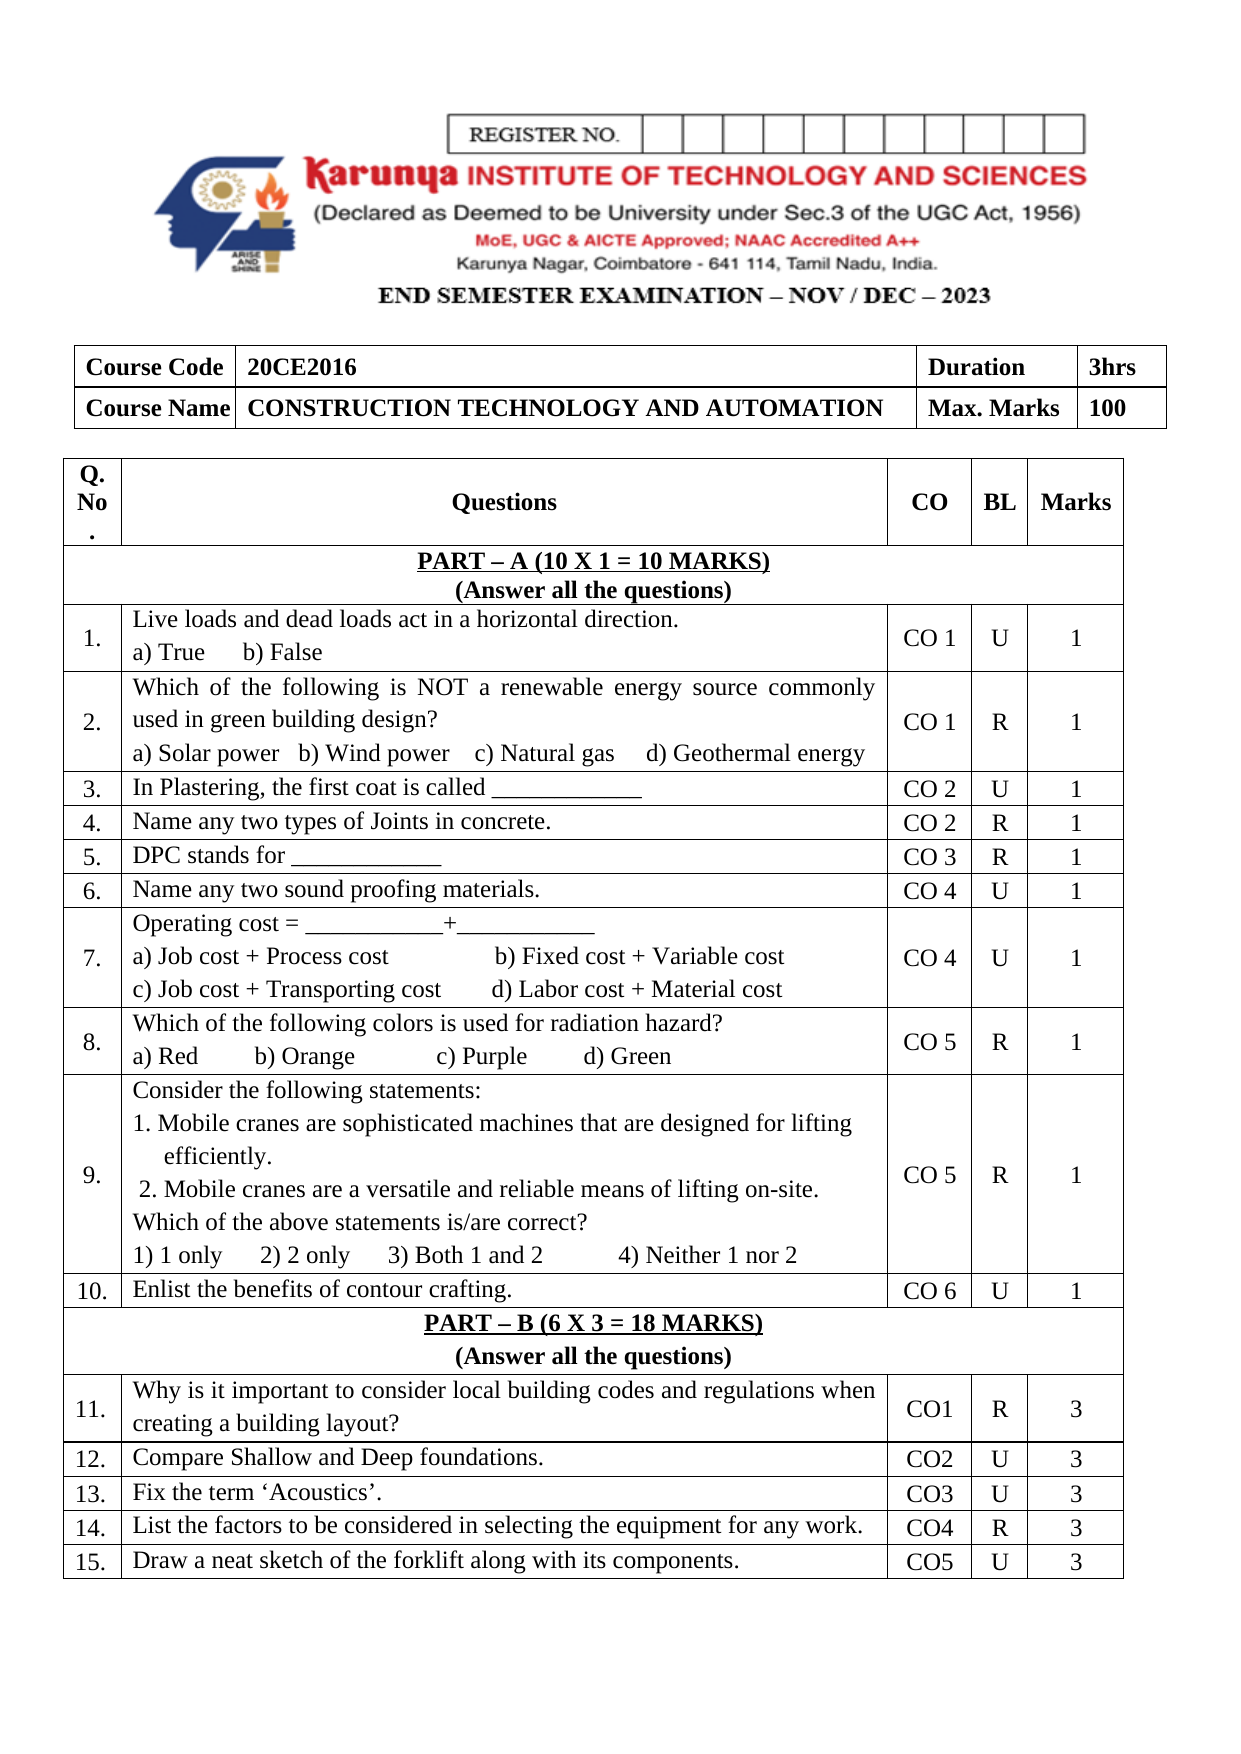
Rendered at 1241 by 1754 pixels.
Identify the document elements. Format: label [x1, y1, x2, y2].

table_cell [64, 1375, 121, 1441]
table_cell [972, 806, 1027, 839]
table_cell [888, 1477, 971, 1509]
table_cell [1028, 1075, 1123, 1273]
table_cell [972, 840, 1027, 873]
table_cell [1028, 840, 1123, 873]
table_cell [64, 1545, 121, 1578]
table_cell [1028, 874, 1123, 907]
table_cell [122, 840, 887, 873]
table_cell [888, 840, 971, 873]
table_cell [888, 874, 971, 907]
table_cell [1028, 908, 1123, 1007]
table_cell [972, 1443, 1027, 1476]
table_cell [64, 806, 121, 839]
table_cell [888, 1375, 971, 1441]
picture [150, 89, 1091, 317]
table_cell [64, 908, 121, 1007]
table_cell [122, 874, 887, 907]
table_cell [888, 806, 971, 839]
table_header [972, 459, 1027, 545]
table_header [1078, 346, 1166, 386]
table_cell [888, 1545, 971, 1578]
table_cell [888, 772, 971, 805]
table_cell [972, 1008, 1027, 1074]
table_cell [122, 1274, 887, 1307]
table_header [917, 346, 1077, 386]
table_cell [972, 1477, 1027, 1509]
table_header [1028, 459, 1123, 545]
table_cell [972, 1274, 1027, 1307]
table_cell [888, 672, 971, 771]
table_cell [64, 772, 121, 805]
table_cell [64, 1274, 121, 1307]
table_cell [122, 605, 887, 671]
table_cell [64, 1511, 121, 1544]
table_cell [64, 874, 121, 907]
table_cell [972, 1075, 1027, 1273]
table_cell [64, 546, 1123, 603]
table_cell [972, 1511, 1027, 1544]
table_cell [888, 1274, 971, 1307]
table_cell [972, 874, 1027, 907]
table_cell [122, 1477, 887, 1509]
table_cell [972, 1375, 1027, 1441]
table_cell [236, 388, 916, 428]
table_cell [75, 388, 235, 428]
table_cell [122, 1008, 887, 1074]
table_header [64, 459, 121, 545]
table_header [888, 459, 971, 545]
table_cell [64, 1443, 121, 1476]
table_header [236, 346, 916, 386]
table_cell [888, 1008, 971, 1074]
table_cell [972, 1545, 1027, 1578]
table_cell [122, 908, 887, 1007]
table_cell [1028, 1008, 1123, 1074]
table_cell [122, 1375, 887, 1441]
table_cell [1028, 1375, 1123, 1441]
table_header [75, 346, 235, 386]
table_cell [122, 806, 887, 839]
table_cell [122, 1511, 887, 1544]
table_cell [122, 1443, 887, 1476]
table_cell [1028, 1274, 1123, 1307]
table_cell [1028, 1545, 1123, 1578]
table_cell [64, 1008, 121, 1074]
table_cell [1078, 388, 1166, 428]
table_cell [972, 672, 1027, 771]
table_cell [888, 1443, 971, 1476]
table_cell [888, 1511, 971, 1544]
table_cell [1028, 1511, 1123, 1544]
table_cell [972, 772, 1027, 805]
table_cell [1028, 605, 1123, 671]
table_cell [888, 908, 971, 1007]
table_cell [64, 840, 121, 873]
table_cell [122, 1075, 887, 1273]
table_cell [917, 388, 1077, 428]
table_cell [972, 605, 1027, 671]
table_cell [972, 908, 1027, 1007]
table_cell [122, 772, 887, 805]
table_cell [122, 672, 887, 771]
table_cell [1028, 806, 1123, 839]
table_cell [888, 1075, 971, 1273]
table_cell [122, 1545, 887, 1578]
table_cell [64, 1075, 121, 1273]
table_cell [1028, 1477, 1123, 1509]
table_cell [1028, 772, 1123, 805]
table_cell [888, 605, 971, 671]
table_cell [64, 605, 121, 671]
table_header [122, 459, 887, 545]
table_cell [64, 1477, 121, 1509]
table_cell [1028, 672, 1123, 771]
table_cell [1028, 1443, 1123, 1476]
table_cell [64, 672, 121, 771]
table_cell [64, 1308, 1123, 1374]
